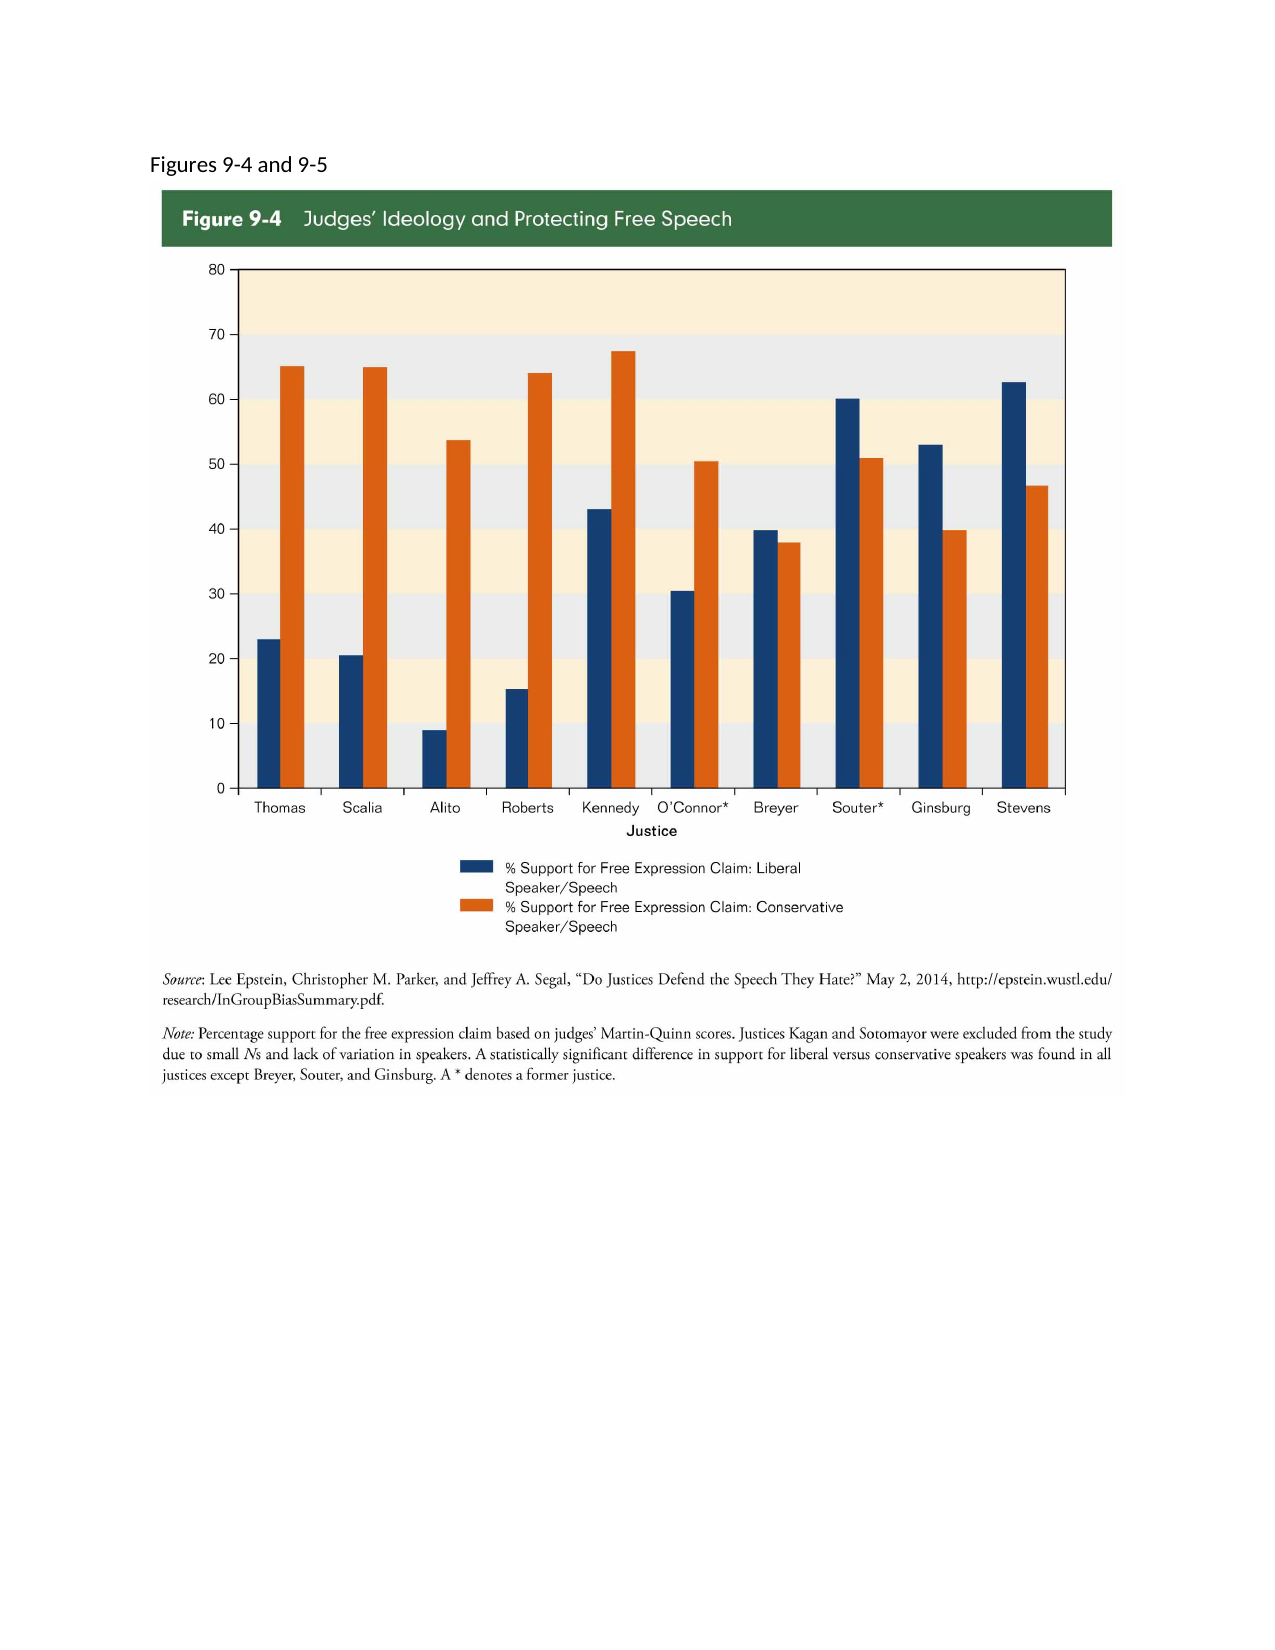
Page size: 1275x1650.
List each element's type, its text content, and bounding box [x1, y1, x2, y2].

text Figures 9-4 and 9-5 [150, 150, 1125, 178]
picture [150, 180, 1125, 1097]
